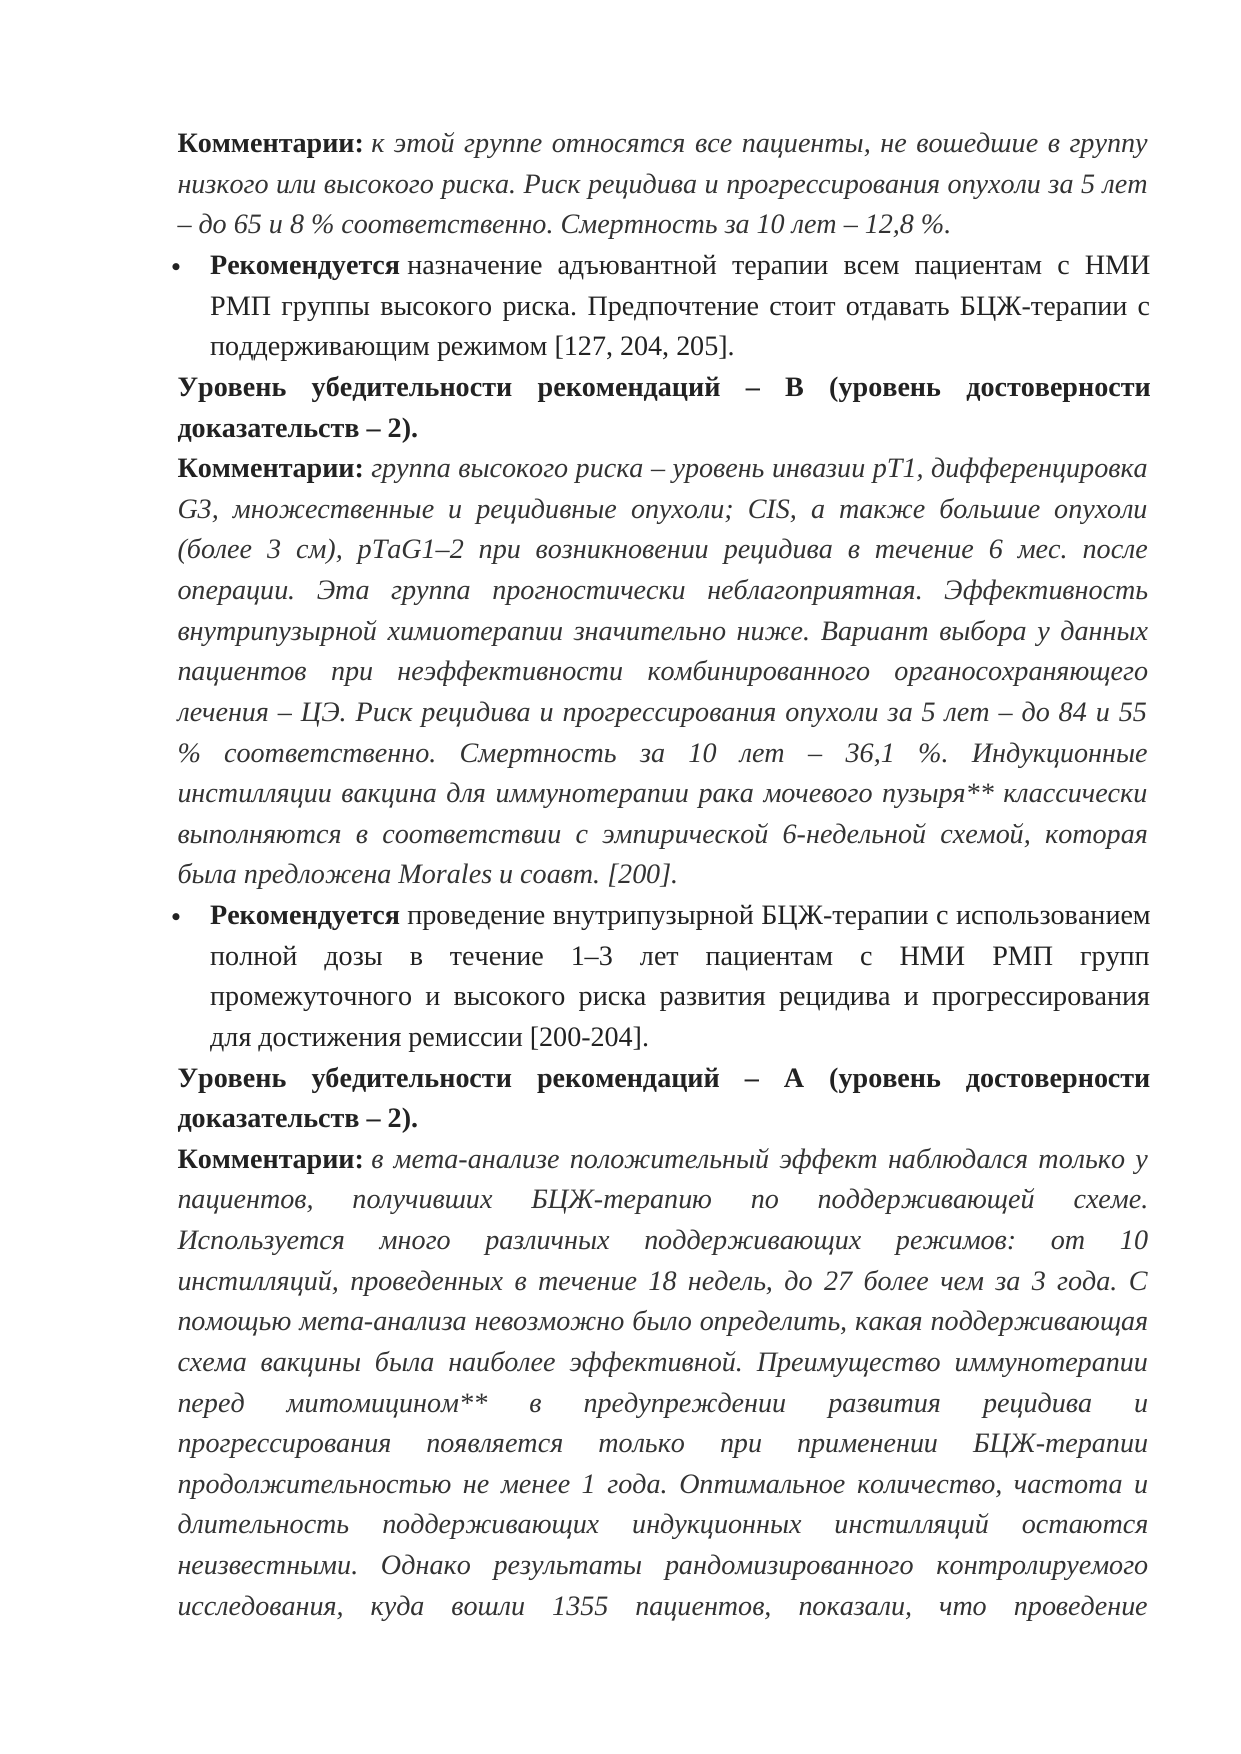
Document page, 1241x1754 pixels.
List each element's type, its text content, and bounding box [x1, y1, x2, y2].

text Комментарии: группа высокого риска – уровень инвазии рТ1, дифференцировка G3, множественные и рецидивные опухоли; CIS, а также большие опухоли (более 3 см), pTaG1–2 при возникновении рецидива в течение 6 мес. после операции. Эта группа прогностически неблагоприятная. Эффективность внутрипузырной химиотерапии значительно ниже. Вариант выбора у данных пациентов при неэффективности комбинированного органосохраняющего лечения – ЦЭ. Риск рецидива и прогрессирования опухоли за 5 лет – до 84 и 55 % соответственно. Смертность за 10 лет – 36,1 %. Индукционные инстилляции вакцина для иммунотерапии рака мочевого пузыря** классически выполняются в соответствии с эмпирической 6-недельной схемой, которая была предложена Morales и соавт. [200]. [177, 443, 1152, 890]
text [177, 1134, 1152, 1621]
text Комментарии: к этой группе относятся все пациенты, не вошедшие в группу низкого или высокого риска. Риск рецидива и прогрессирования опухоли за 5 лет – до 65 и 8 % соответственно. Смертность за 10 лет – 12,8 %. [177, 118, 1152, 240]
text Уровень убедительности рекомендаций – В (уровень достоверности доказательств – 2). [177, 362, 1152, 443]
text Уровень убедительности рекомендаций – А (уровень достоверности доказательств – 2). [177, 1052, 1152, 1134]
list Рекомендуется назначение адъювантной терапии всем пациентам с НМИ РМП группы высокого риска. Предпочтение стоит отдавать БЦЖ-терапии с поддерживающим режимом [127, 204, 205]. [172, 240, 1152, 362]
list Рекомендуется проведение внутрипузырной БЦЖ-терапии с использованием полной дозы в течение 1–3 лет пациентам с НМИ РМП групп промежуточного и высокого риска развития рецидива и прогрессирования для достижения ремиссии [200-204]. [172, 890, 1152, 1052]
